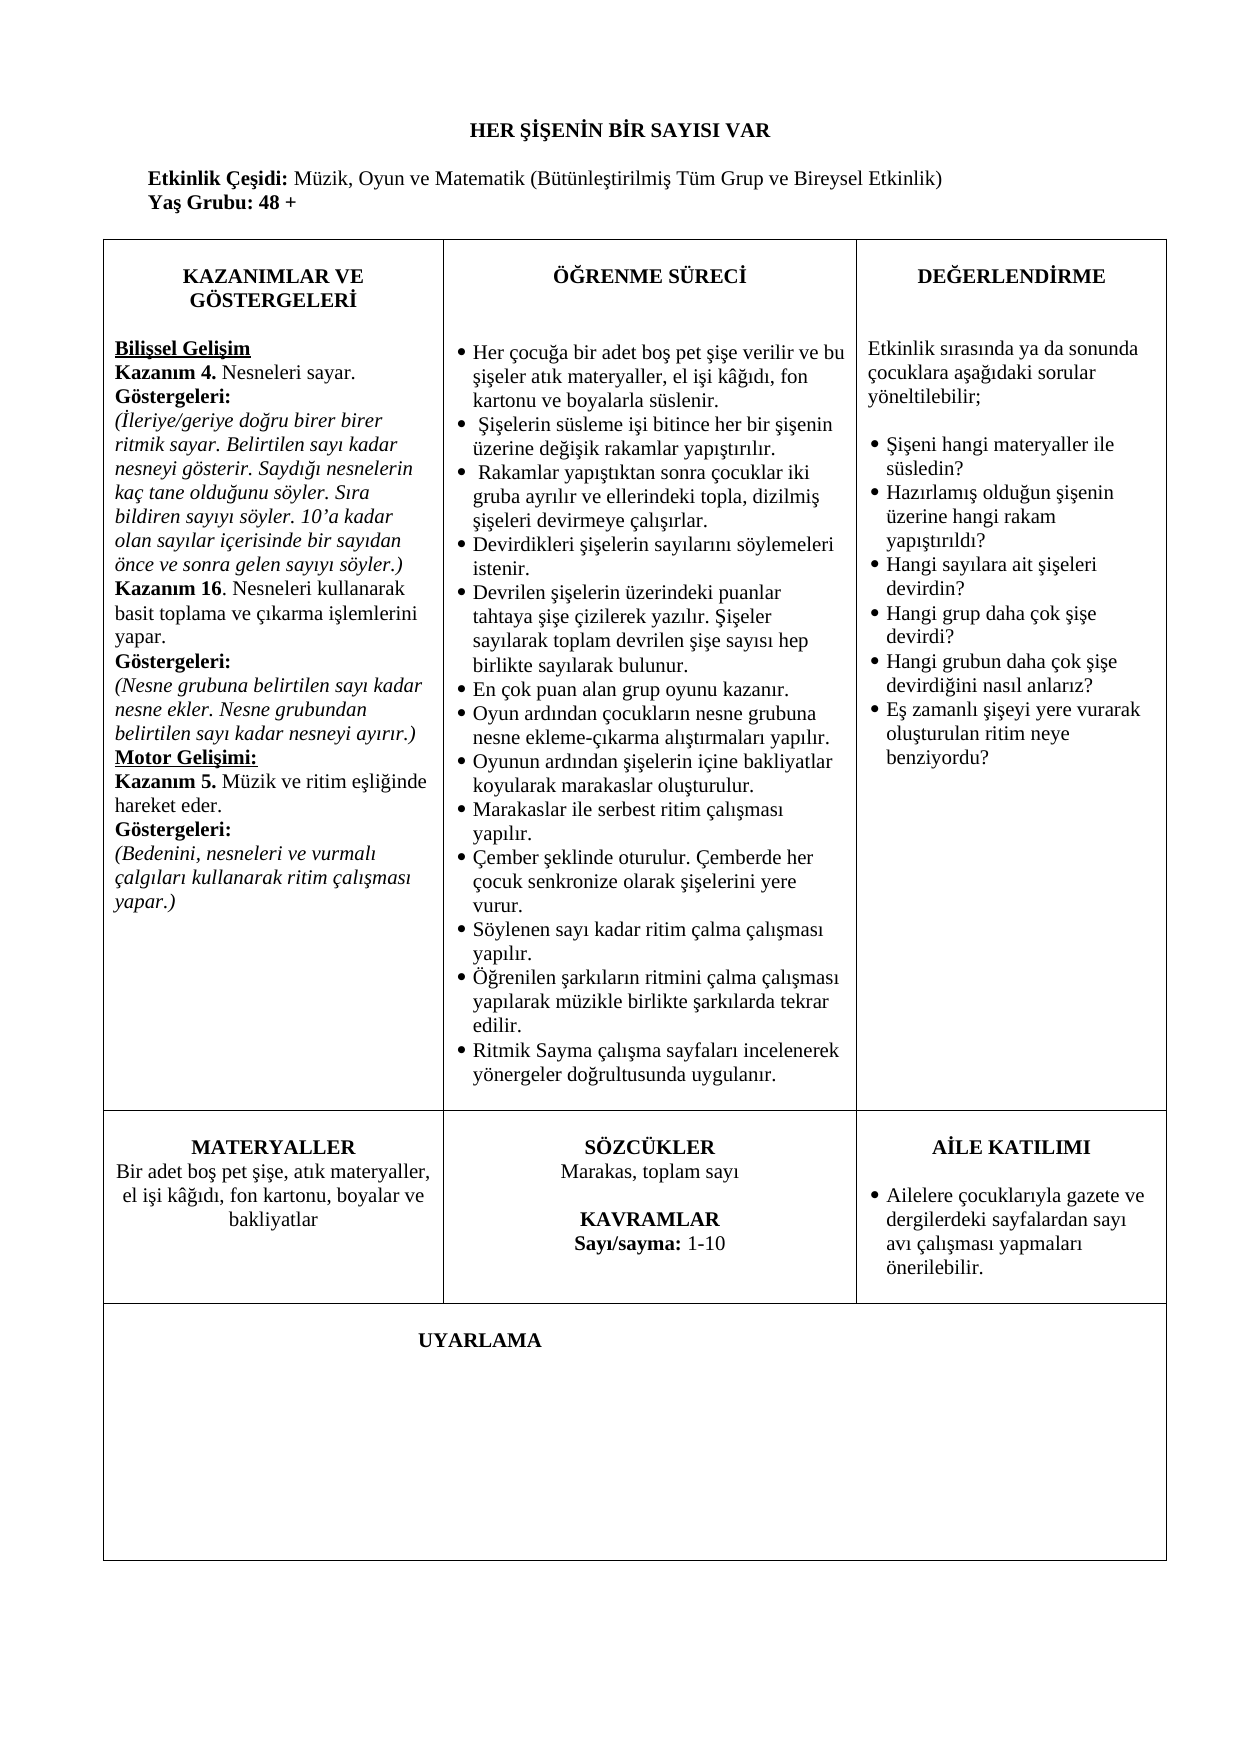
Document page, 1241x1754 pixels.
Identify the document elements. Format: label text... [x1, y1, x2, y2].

text Etkinlik Çeşidi: Müzik, Oyun ve Matematik (Bütünleştirilmiş Tüm Grup ve Bireysel Etkinlik) [148, 166, 1092, 190]
table_cell SÖZCÜKLER Marakas, toplam sayı KAVRAMLAR Sayı/sayma: 1-10 [444, 1111, 856, 1303]
table_cell AİLE KATILIMI Ailelere çocuklarıyla gazete ve dergilerdeki sayfalardan sayı avı çalışması yapmaları önerilebilir. [857, 1111, 1166, 1303]
table_header KAZANIMLAR VE GÖSTERGELERİ Bilişsel Gelişim Kazanım 4. Nesneleri sayar. Göstergeleri: (İleriye/geriye doğru birer birer ritmik sayar. Belirtilen sayı kadar nesneyi gösterir. Saydığı nesnelerin kaç tane olduğunu söyler. Sıra bildiren sayıyı söyler. 10’a kadar olan sayılar içerisinde bir sayıdan önce ve sonra gelen sayıyı söyler.) Kazanım 16. Nesneleri kullanarak basit toplama ve çıkarma işlemlerini yapar. Göstergeleri: (Nesne grubuna belirtilen sayı kadar nesne ekler. Nesne grubundan belirtilen sayı kadar nesneyi ayırır.) Motor Gelişimi: Kazanım 5. Müzik ve ritim eşliğinde hareket eder. Göstergeleri: (Bedenini, nesneleri ve vurmalı çalgıları kullanarak ritim çalışması yapar.) [104, 240, 443, 1110]
text HER ŞİŞENİN BİR SAYISI VAR [148, 118, 1092, 142]
table_header ÖĞRENME SÜRECİ Her çocuğa bir adet boş pet şişe verilir ve bu şişeler atık materyaller, el işi kâğıdı, fon kartonu ve boyalarla süslenir. Şişelerin süsleme işi bitince her bir şişenin üzerine değişik rakamlar yapıştırılır. Rakamlar yapıştıktan sonra çocuklar iki gruba ayrılır ve ellerindeki topla, dizilmiş şişeleri devirmeye çalışırlar. Devirdikleri şişelerin sayılarını söylemeleri istenir. Devrilen şişelerin üzerindeki puanlar tahtaya şişe çizilerek yazılır. Şişeler sayılarak toplam devrilen şişe sayısı hep birlikte sayılarak bulunur. En çok puan alan grup oyunu kazanır. Oyun ardından çocukların nesne grubuna nesne ekleme-çıkarma alıştırmaları yapılır. Oyunun ardından şişelerin içine bakliyatlar koyularak marakaslar oluşturulur. Marakaslar ile serbest ritim çalışması yapılır. Çember şeklinde oturulur. Çemberde her çocuk senkronize olarak şişelerini yere vurur. Söylenen sayı kadar ritim çalma çalışması yapılır. Öğrenilen şarkıların ritmini çalma çalışması yapılarak müzikle birlikte şarkılarda tekrar edilir. Ritmik Sayma çalışma sayfaları incelenerek yönergeler doğrultusunda uygulanır. [444, 240, 856, 1110]
table_cell UYARLAMA [104, 1304, 856, 1560]
table_cell [856, 1304, 1166, 1560]
text Yaş Grubu: 48 + [148, 190, 1092, 214]
table_header DEĞERLENDİRME Etkinlik sırasında ya da sonunda çocuklara aşağıdaki sorular yöneltilebilir; Şişeni hangi materyaller ile süsledin? Hazırlamış olduğun şişenin üzerine hangi rakam yapıştırıldı? Hangi sayılara ait şişeleri devirdin? Hangi grup daha çok şişe devirdi? Hangi grubun daha çok şişe devirdiğini nasıl anlarız? Eş zamanlı şişeyi yere vurarak oluşturulan ritim neye benziyordu? [857, 240, 1166, 1110]
table_cell MATERYALLER Bir adet boş pet şişe, atık materyaller, el işi kâğıdı, fon kartonu, boyalar ve bakliyatlar [104, 1111, 443, 1303]
